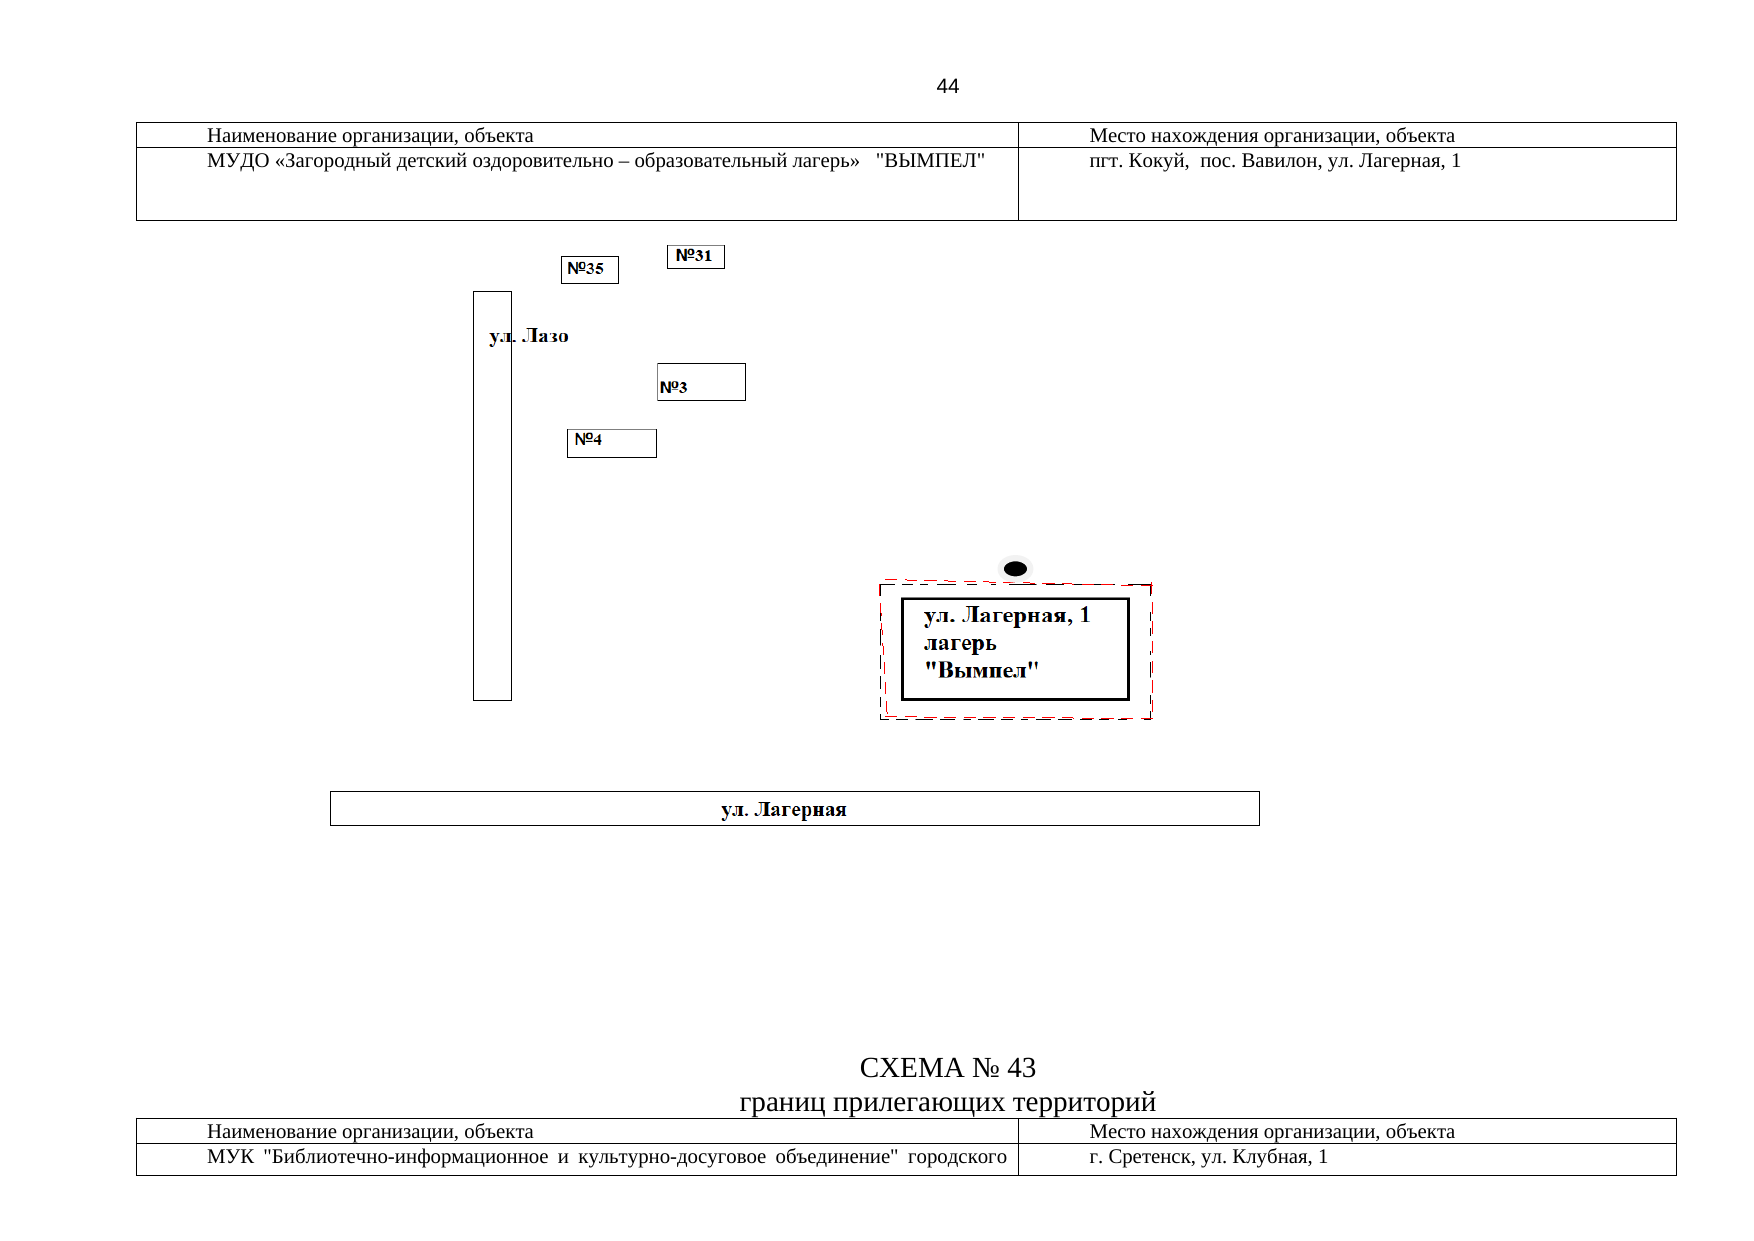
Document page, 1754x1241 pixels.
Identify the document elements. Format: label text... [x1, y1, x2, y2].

table_cell МУДО «Загородный детский оздоровительно – образовательный лагерь» "ВЫМПЕЛ" [137, 148, 1018, 220]
table_header Наименование организации, объекта [137, 123, 1018, 147]
table_header Место нахождения организации, объекта [1019, 1119, 1676, 1143]
table_cell пгт. Кокуй, пос. Вавилон, ул. Лагерная, 1 [1019, 148, 1676, 220]
table_header Наименование организации, объекта [137, 1119, 1018, 1143]
text границ прилегающих территорий [148, 1084, 1689, 1117]
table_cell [1019, 1144, 1676, 1174]
picture [206, 221, 1270, 878]
text СХЕМА № 43 [148, 1050, 1689, 1084]
table_header Место нахождения организации, объекта [1019, 123, 1676, 147]
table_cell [137, 1144, 1018, 1174]
